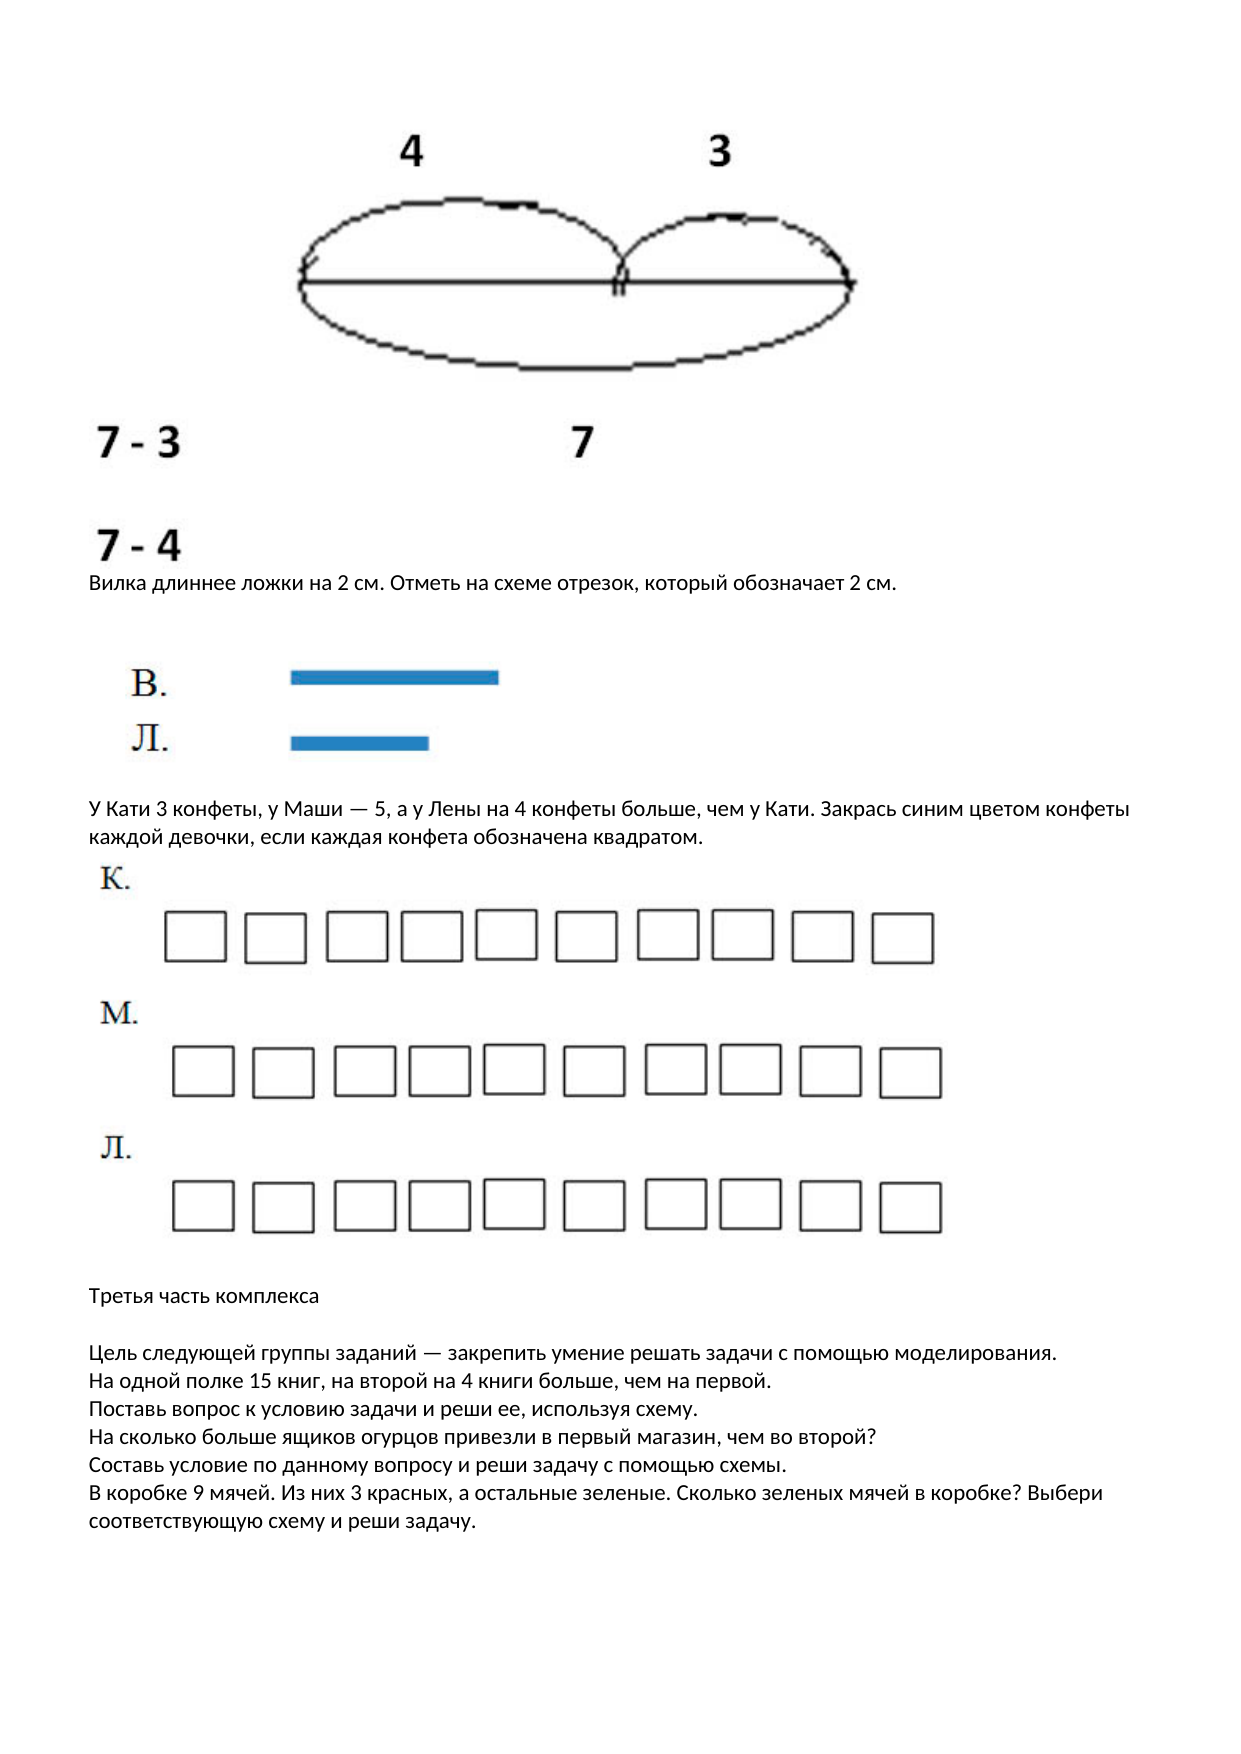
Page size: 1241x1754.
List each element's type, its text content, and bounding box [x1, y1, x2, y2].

text Вилка длиннее ложки на 2 см. Отметь на схеме отрезок, который обозначает 2 см. [89, 568, 1152, 596]
picture [88, 118, 866, 569]
text У Кати 3 конфеты, у Маши — 5, а у Лены на 4 конфеты больше, чем у Кати. Закрась синим цветом конфеты каждой девочки, если каждая конфета обозначена квадратом. [89, 794, 1152, 851]
text В коробке 9 мячей. Из них 3 красных, а остальные зеленые. Сколько зеленых мячей в коробке? Выбери соответствующую схему и реши задачу. [89, 1478, 1152, 1534]
text Составь условие по данному вопросу и реши задачу с помощью схемы. [89, 1450, 1152, 1478]
text Третья часть комплекса [89, 1282, 1152, 1310]
picture [88, 624, 519, 795]
text Цель следующей группы заданий — закрепить умение решать задачи с помощью моделирования. [89, 1338, 1152, 1366]
text На одной полке 15 книг, на второй на 4 книги больше, чем на первой. [89, 1366, 1152, 1394]
picture [88, 850, 948, 1254]
text Поставь вопрос к условию задачи и реши ее, используя схему. [89, 1394, 1152, 1422]
text На сколько больше ящиков огурцов привезли в первый магазин, чем во второй? [89, 1422, 1152, 1450]
